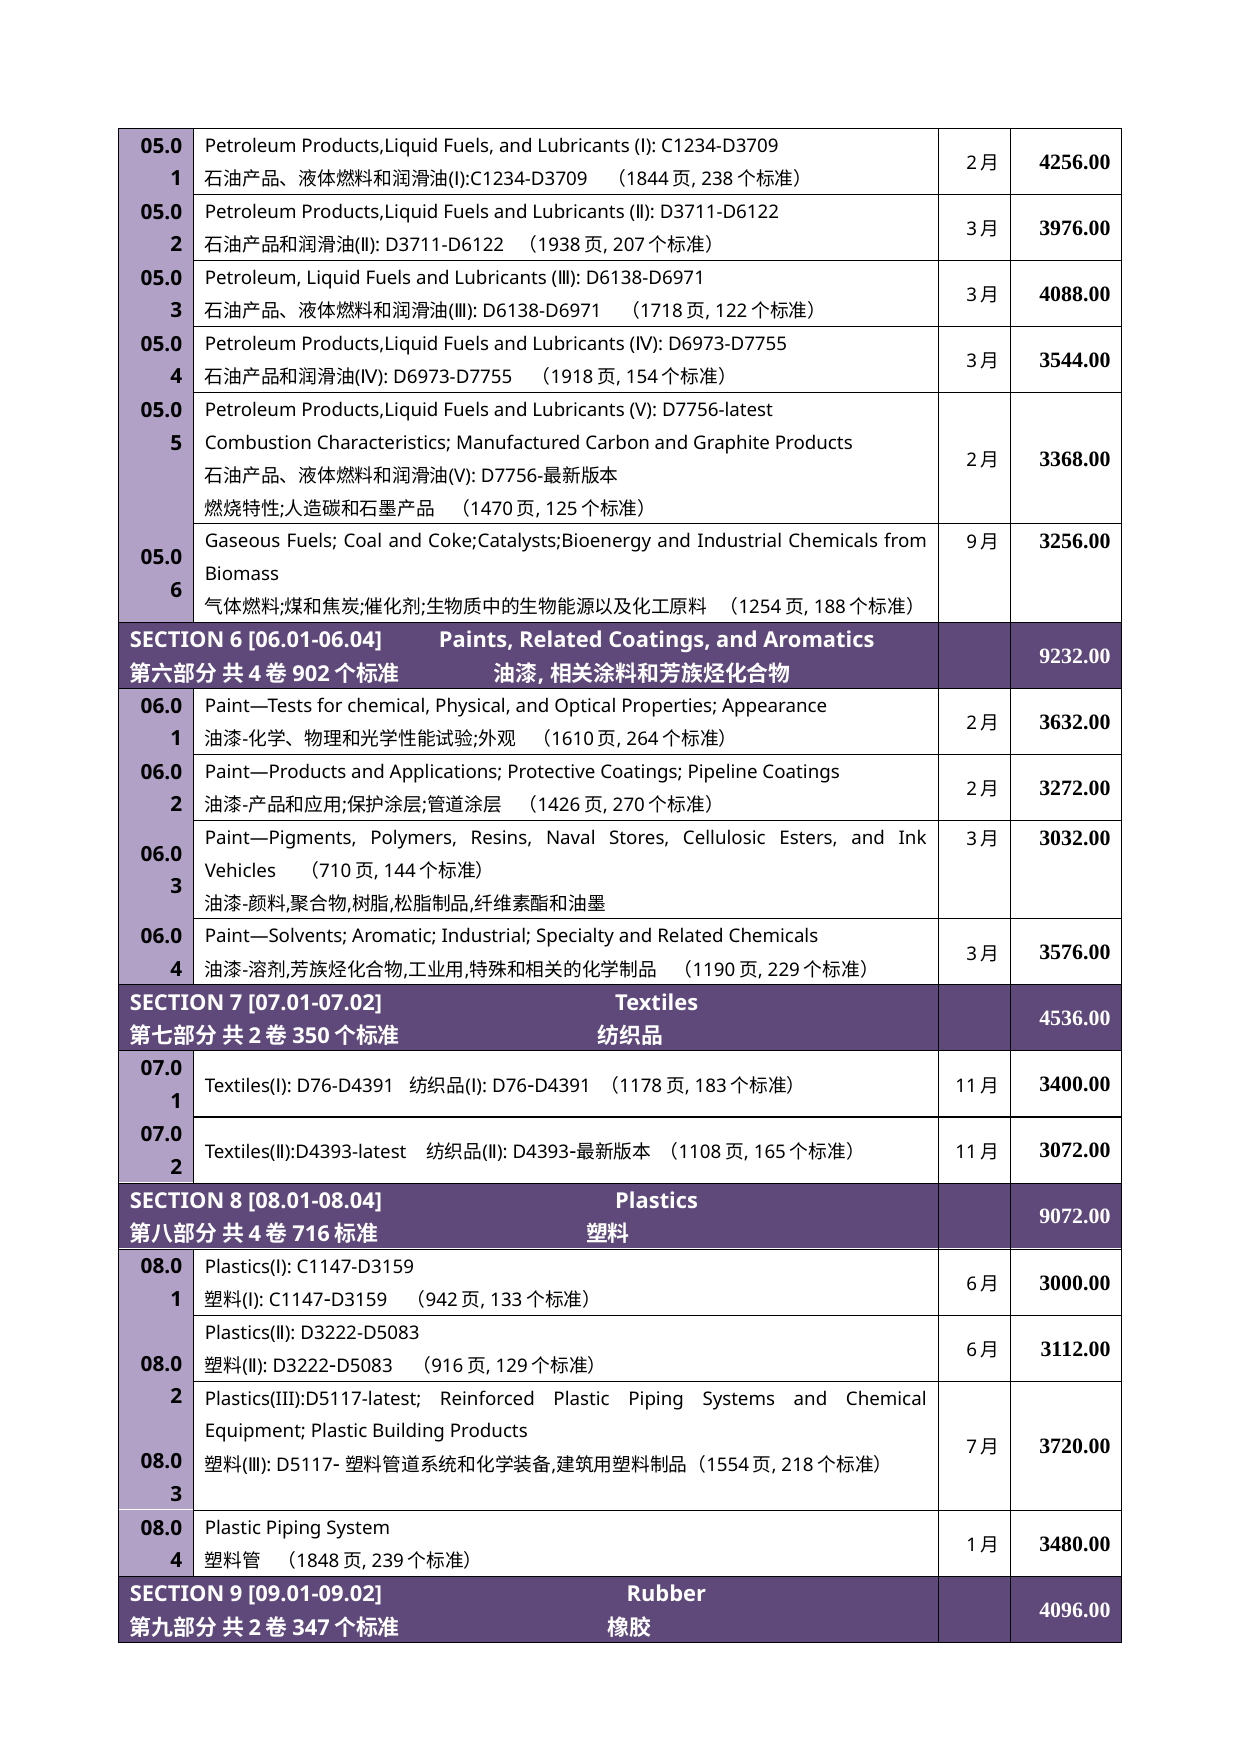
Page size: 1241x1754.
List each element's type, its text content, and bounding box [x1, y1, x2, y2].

table_cell 1月 [939, 1511, 1010, 1576]
table_cell 3632.00 [1011, 689, 1121, 754]
table_cell Petroleum Products,Liquid Fuels and Lubricants (Ⅱ): D3711-D6122 石油产品和润滑油(Ⅱ): D3711-D6122 （1938页, 207个标准） [194, 195, 938, 260]
table_cell 3月 [939, 261, 1010, 326]
table_cell 3544.00 [1011, 327, 1121, 392]
table_cell 05.03 [119, 260, 193, 326]
table_cell SECTION 7 [07.01-07.02] Textiles 第七部分 共2卷 350个标准 纺织品 [119, 985, 938, 1050]
table_cell 2月 [939, 129, 1010, 194]
table_cell SECTION 6 [06.01-06.04] Paints, Related Coatings, and Aromatics 第六部分 共4卷 902个标准 油漆, 相关涂料和芳族烃化合物 [119, 623, 938, 688]
table_cell 3112.00 [1011, 1316, 1121, 1381]
table_cell 05.04 [119, 326, 193, 392]
table_cell 05.05 [119, 392, 193, 523]
table_cell 3272.00 [1011, 755, 1121, 820]
table_cell Petroleum Products,Liquid Fuels, and Lubricants (Ⅰ): C1234-D3709 石油产品、液体燃料和润滑油(Ⅰ):C1234-D3709 （1844页, 238个标准） [194, 129, 938, 194]
table_cell 07.01 [119, 1051, 193, 1116]
table_cell 6月 [939, 1250, 1010, 1314]
table_cell 06.04 [119, 918, 193, 984]
table_cell Paint—Pigments, Polymers, Resins, Naval Stores, Cellulosic Esters, and Ink Vehicles （710页, 144个标准） 油漆-颜料,聚合物,树脂,松脂制品,纤维素酯和油墨 [194, 821, 938, 918]
table_cell 3月 [939, 919, 1010, 984]
table_cell 4096.00 [1011, 1577, 1121, 1642]
table_cell 3032.00 [1011, 821, 1121, 918]
table_cell 2月 [939, 393, 1010, 523]
table_cell 4536.00 [1011, 985, 1121, 1050]
table_cell [939, 985, 1010, 1050]
table_cell 3576.00 [1011, 919, 1121, 984]
table_cell Petroleum Products,Liquid Fuels and Lubricants (Ⅳ): D6973-D7755 石油产品和润滑油(Ⅳ): D6973-D7755 （1918页, 154个标准） [194, 327, 938, 392]
table_cell Plastics(III):D5117-latest; Reinforced Plastic Piping Systems and Chemical Equipment; Plastic Building Products 塑料(Ⅲ): D5117- 塑料管道系统和化学装备,建筑用塑料制品（1554页, 218个标准） [194, 1382, 938, 1509]
table_cell 06.02 [119, 754, 193, 820]
table_cell Petroleum, Liquid Fuels and Lubricants (Ⅲ): D6138-D6971 石油产品、液体燃料和润滑油(Ⅲ): D6138-D6971 （1718页, 122个标准） [194, 261, 938, 326]
table_cell 4088.00 [1011, 261, 1121, 326]
table_cell 11月 [939, 1118, 1010, 1182]
table_cell 3072.00 [1011, 1118, 1121, 1182]
table_cell 06.03 [119, 820, 193, 918]
table_cell Plastics(Ⅰ): C1147-D3159 塑料(Ⅰ): C1147-D3159 （942页, 133个标准） [194, 1250, 938, 1314]
table_cell SECTION 9 [09.01-09.02] Rubber 第九部分 共2卷 347个标准 橡胶 [119, 1577, 938, 1642]
table_cell 3720.00 [1011, 1382, 1121, 1509]
table_cell 07.02 [119, 1116, 193, 1182]
table_cell [939, 623, 1010, 688]
table_cell 3月 [939, 821, 1010, 918]
table_cell 05.01 [119, 129, 193, 194]
table_cell 2月 [939, 689, 1010, 754]
table_cell 05.06 [119, 523, 193, 622]
table_cell 08.04 [119, 1510, 193, 1576]
table_cell Paint—Solvents; Aromatic; Industrial; Specialty and Related Chemicals 油漆-溶剂,芳族烃化合物,工业用,特殊和相关的化学制品 （1190页, 229个标准） [194, 919, 938, 984]
table_cell 9232.00 [1011, 623, 1121, 688]
table_cell Petroleum Products,Liquid Fuels and Lubricants (V): D7756-latest Combustion Characteristics; Manufactured Carbon and Graphite Products 石油产品、液体燃料和润滑油(V): D7756-最新版本 燃烧特性;人造碳和石墨产品 （1470页, 125个标准） [194, 393, 938, 523]
table_cell Gaseous Fuels; Coal and Coke;Catalysts;Bioenergy and Industrial Chemicals from Biomass 气体燃料;煤和焦炭;催化剂;生物质中的生物能源以及化工原料 （1254页, 188个标准） [194, 524, 938, 622]
table_cell 3月 [939, 195, 1010, 260]
table_cell Plastics(Ⅱ): D3222-D5083 塑料(Ⅱ): D3222-D5083 （916页, 129个标准） [194, 1316, 938, 1381]
table_cell 3400.00 [1011, 1051, 1121, 1116]
table_cell 3368.00 [1011, 393, 1121, 523]
table_cell 3000.00 [1011, 1250, 1121, 1314]
table_cell 3480.00 [1011, 1511, 1121, 1576]
table_cell SECTION 8 [08.01-08.04] Plastics 第八部分 共4卷 716标准 塑料 [119, 1184, 938, 1248]
table_cell Textiles(Ⅱ):D4393-latest 纺织品(Ⅱ): D4393-最新版本 （1108页, 165个标准） [194, 1118, 938, 1182]
table_cell 3256.00 [1011, 524, 1121, 622]
table_cell 9月 [939, 524, 1010, 622]
table_cell 3月 [939, 327, 1010, 392]
table_cell 05.02 [119, 194, 193, 260]
table_cell [939, 1577, 1010, 1642]
table_cell 7月 [939, 1382, 1010, 1509]
table_cell 11月 [939, 1051, 1010, 1116]
table_cell 08.01 08.02 08.03 [119, 1250, 193, 1509]
table_cell 6月 [939, 1316, 1010, 1381]
table_cell 3976.00 [1011, 195, 1121, 260]
table_cell Textiles(Ⅰ): D76-D4391 纺织品(Ⅰ): D76-D4391 （1178页, 183个标准） [194, 1051, 938, 1116]
table_cell Paint—Tests for chemical, Physical, and Optical Properties; Appearance 油漆-化学、物理和光学性能试验;外观 （1610页, 264个标准） [194, 689, 938, 754]
table_cell 4256.00 [1011, 129, 1121, 194]
table_cell Paint—Products and Applications; Protective Coatings; Pipeline Coatings 油漆-产品和应用;保护涂层;管道涂层 （1426页, 270个标准） [194, 755, 938, 820]
table_cell 9072.00 [1011, 1184, 1121, 1248]
table_cell Plastic Piping System 塑料管 （1848页, 239个标准） [194, 1511, 938, 1576]
table_cell [939, 1184, 1010, 1248]
table_cell 2月 [939, 755, 1010, 820]
table_cell 06.01 [119, 689, 193, 754]
